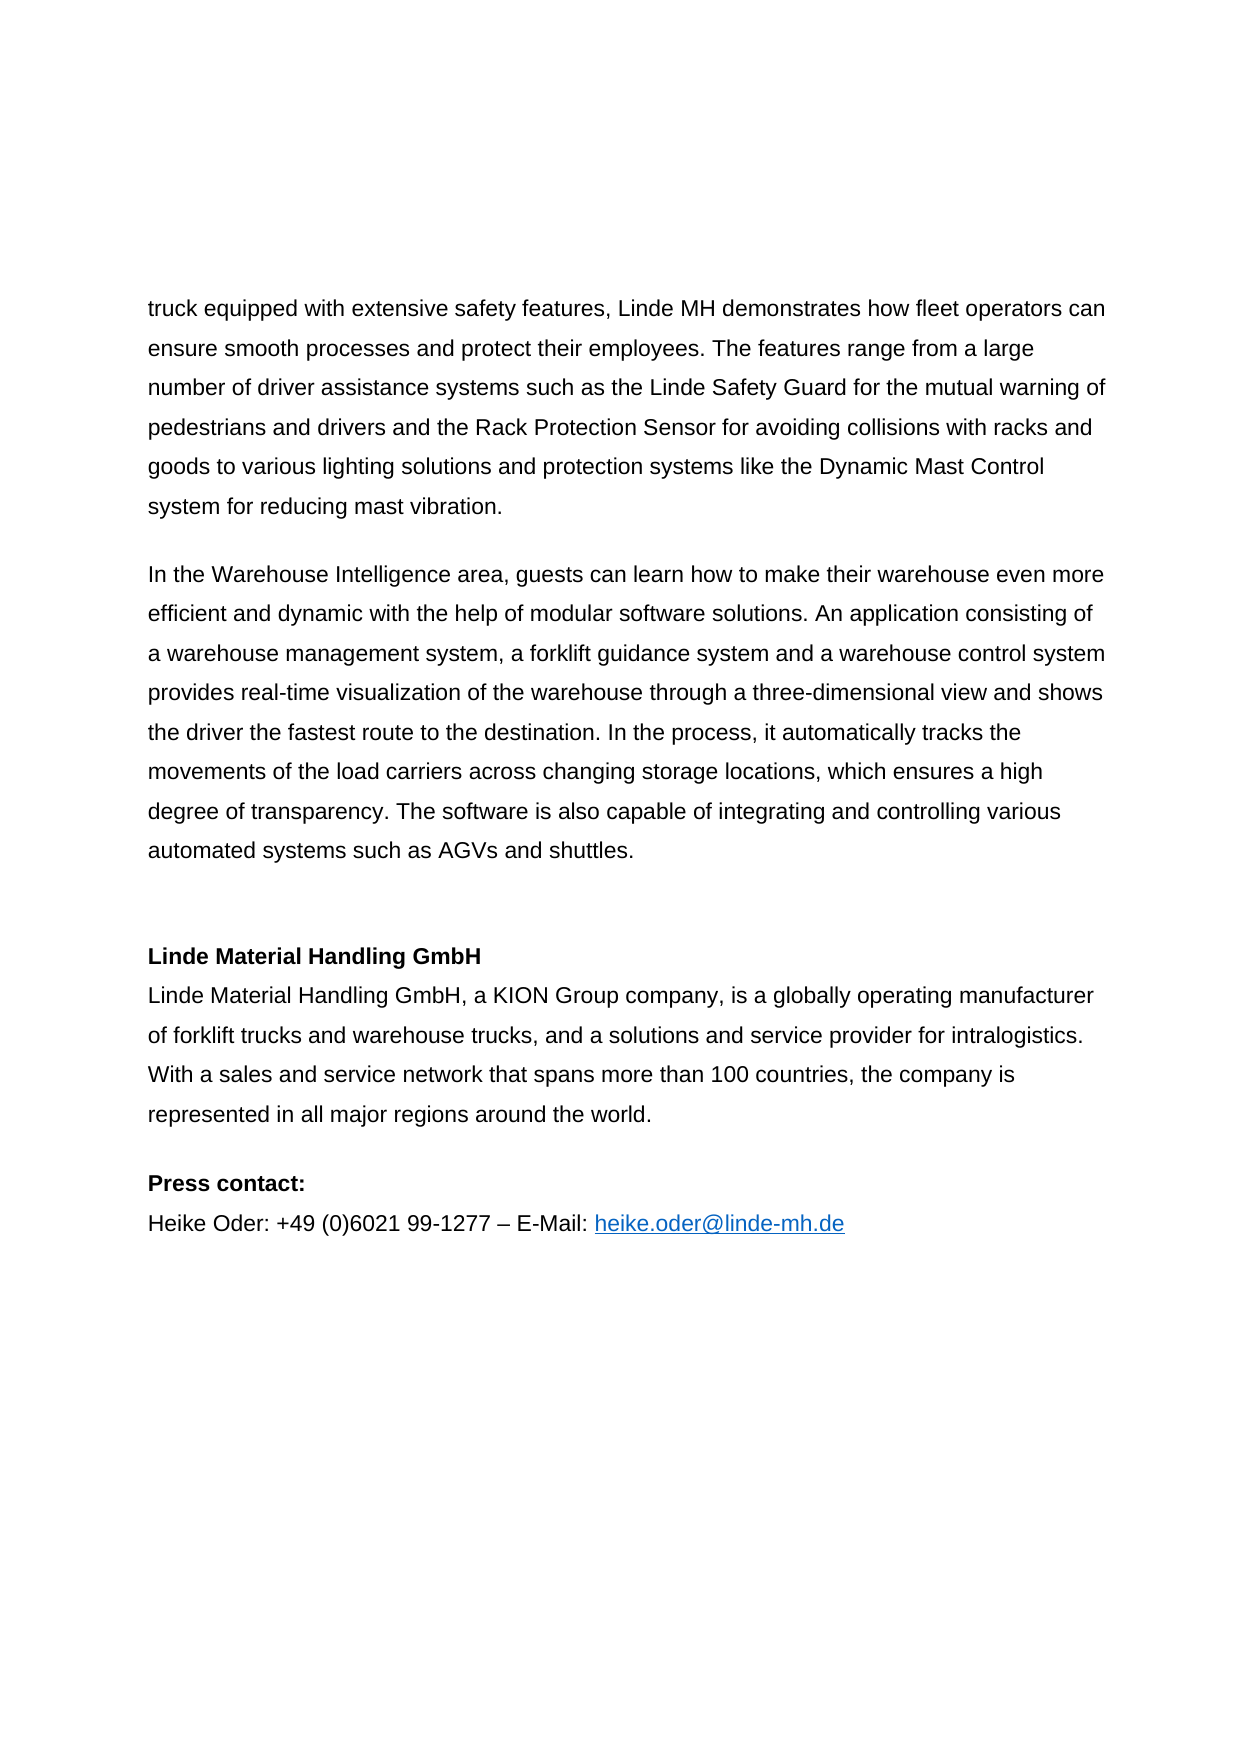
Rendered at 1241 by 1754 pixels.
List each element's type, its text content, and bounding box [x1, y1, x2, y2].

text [148, 295, 1108, 519]
text Linde Material Handling GmbH [148, 943, 1108, 969]
text Press contact: Heike Oder: +49 (0)6021 99-1277 – E-Mail: heike.oder@linde-mh.de [148, 1170, 1020, 1279]
text Linde Material Handling GmbH, a KION Group company, is a globally operating manufacturer of forklift trucks and warehouse trucks, and a solutions and service provider for intralogistics. With a sales and service network that spans more than 100 countries, the company is represented in all major regions around the world. [148, 982, 1108, 1127]
text In the Warehouse Intelligence area, guests can learn how to make their warehouse even more efficient and dynamic with the help of modular software solutions. An application consisting of a warehouse management system, a forklift guidance system and a warehouse control system provides real-time visualization of the warehouse through a three-dimensional view and shows the driver the fastest route to the destination. In the process, it automatically tracks the movements of the load carriers across changing storage locations, which ensures a high degree of transparency. The software is also capable of integrating and controlling various automated systems such as AGVs and shuttles. [148, 561, 1108, 864]
